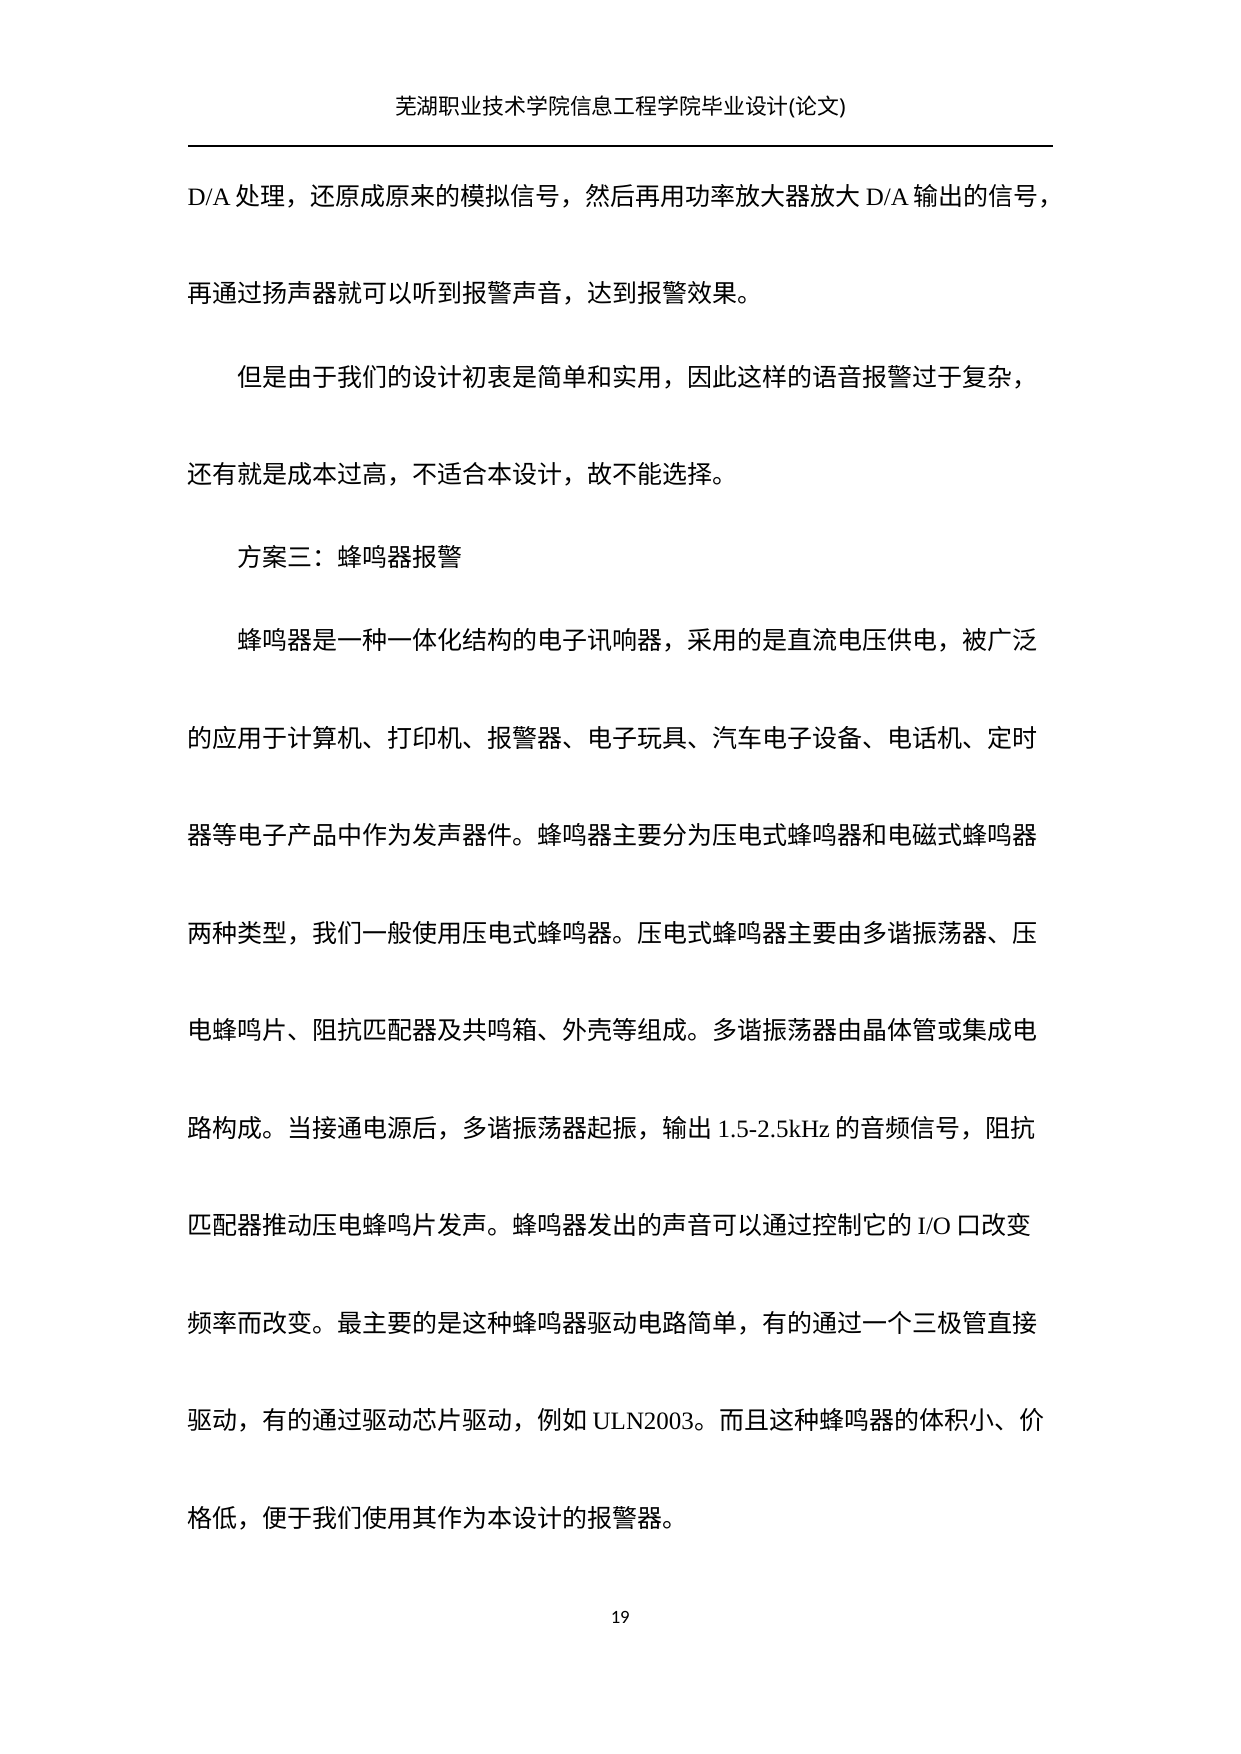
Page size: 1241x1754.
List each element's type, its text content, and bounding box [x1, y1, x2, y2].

text 方案三：蜂鸣器报警 [187, 523, 1053, 588]
text 蜂鸣器是一种一体化结构的电子讯响器，采用的是直流电压供电，被广泛的应用于计算机、打印机、报警器、电子玩具、汽车电子设备、电话机、定时器等电子产品中作为发声器件。蜂鸣器主要分为压电式蜂鸣器和电磁式蜂鸣器两种类型，我们一般使用压电式蜂鸣器。压电式蜂鸣器主要由多谐振荡器、压电蜂鸣片、阻抗匹配器及共鸣箱、外壳等组成。多谐振荡器由晶体管或集成电路构成。当接通电源后，多谐振荡器起振，输出1.5-2.5kHz的音频信号，阻抗匹配器推动压电蜂鸣片发声。蜂鸣器发出的声音可以通过控制它的I/O口改变频率而改变。最主要的是这种蜂鸣器驱动电路简单，有的通过一个三极管直接驱动，有的通过驱动芯片驱动，例如ULN2003。而且这种蜂鸣器的体积小、价格低，便于我们使用其作为本设计的报警器。 [187, 606, 1053, 1549]
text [187, 162, 1053, 324]
text 但是由于我们的设计初衷是简单和实用，因此这样的语音报警过于复杂，还有就是成本过高，不适合本设计，故不能选择。 [187, 343, 1053, 505]
